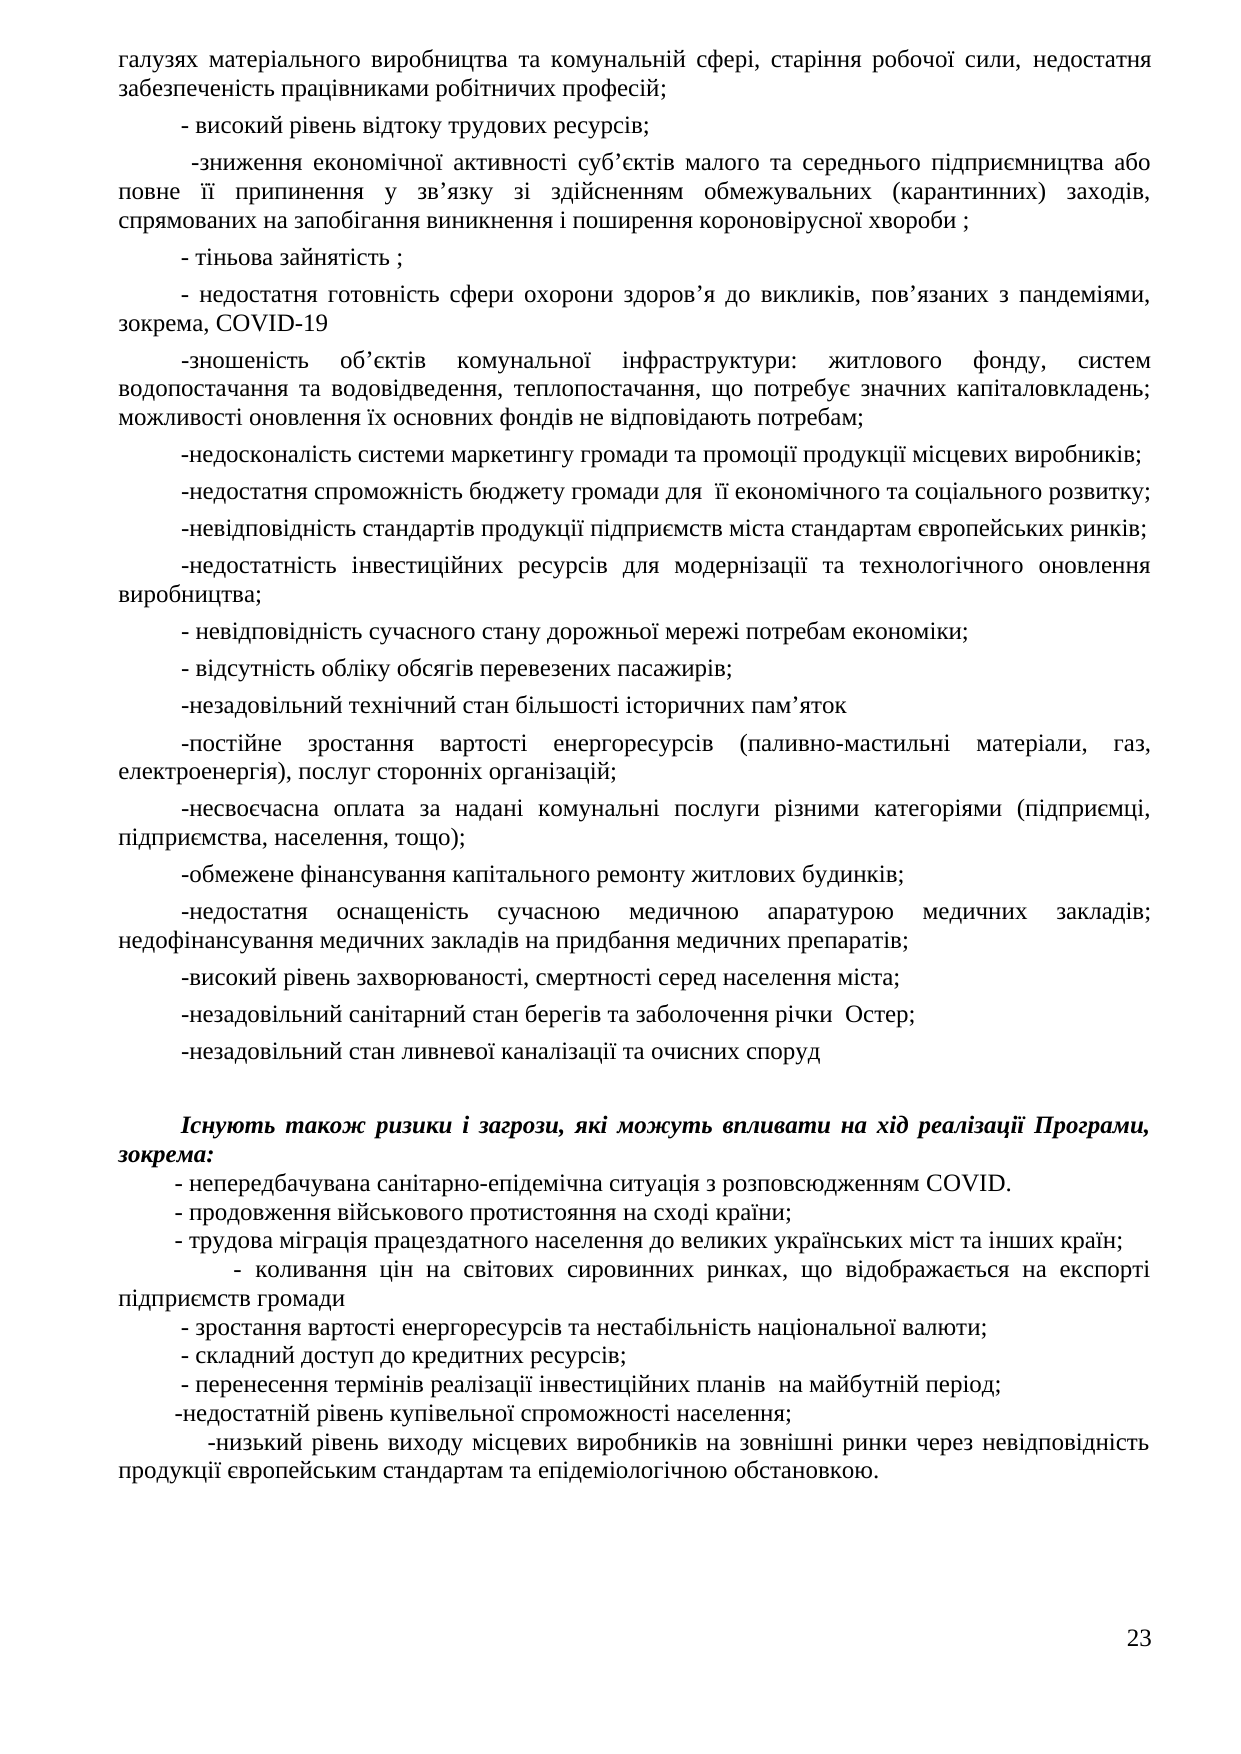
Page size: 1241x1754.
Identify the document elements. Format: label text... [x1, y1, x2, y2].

text - коливання цін на світових сировинних ринках, що відображається на експорті підприємств громади [118, 1254, 1152, 1312]
text -високий рівень захворюваності, смертності серед населення міста; [118, 962, 1152, 991]
text -зниження економічної активності суб’єктів малого та середнього підприємництва або повне її припинення у зв’язку зі здійсненням обмежувальних (карантинних) заходів, спрямованих на запобігання виникнення і поширення короновірусної хвороби ; [118, 147, 1152, 233]
text -незадовільний санітарний стан берегів та заболочення річки Остер; [118, 999, 1152, 1028]
text - тіньова зайнятість ; [118, 242, 1152, 271]
text - непередбачувана санітарно-епідемічна ситуація з розповсюдженням СOVID. [118, 1168, 1152, 1197]
text -недосконалість системи маркетингу громади та промоції продукції місцевих виробників; [118, 439, 1152, 468]
text -недостатній рівень купівельної спроможності населення; [118, 1398, 1152, 1427]
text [118, 44, 1152, 102]
text -незадовільний стан ливневої каналізації та очисних споруд [118, 1036, 1152, 1065]
text - відсутність обліку обсягів перевезених пасажирів; [118, 653, 1152, 682]
text -зношеність об’єктів комунальної інфраструктури: житлового фонду, систем водопостачання та водовідведення, теплопостачання, що потребує значних капіталовкладень; можливості оновлення їх основних фондів не відповідають потребам; [118, 345, 1152, 431]
text -постійне зростання вартості енергоресурсів (паливно-мастильні матеріали, газ, електроенергія), послуг сторонніх організацій; [118, 728, 1152, 785]
text -низький рівень виходу місцевих виробників на зовнішні ринки через невідповідність продукції європейським стандартам та епідеміологічною обстановкою. [118, 1427, 1152, 1484]
text - високий рівень відтоку трудових ресурсів; [118, 110, 1152, 139]
text -обмежене фінансування капітального ремонту житлових будинків; [118, 859, 1152, 888]
text -незадовільний технічний стан більшості історичних пам’яток [118, 691, 1152, 719]
text -недостатність інвестиційних ресурсів для модернізації та технологічного оновлення виробництва; [118, 551, 1152, 608]
text Існують також ризики і загрози, які можуть впливати на хід реалізації Програми, зокрема: [118, 1111, 1152, 1168]
text - трудова міграція працездатного населення до великих українських міст та інших країн; [118, 1226, 1152, 1254]
text -несвоєчасна оплата за надані комунальні послуги різними категоріями (підприємці, підприємства, населення, тощо); [118, 793, 1152, 851]
text - перенесення термінів реалізації інвестиційних планів на майбутній період; [118, 1369, 1152, 1398]
text - зростання вартості енергоресурсів та нестабільність національної валюти; [118, 1312, 1152, 1341]
text - продовження військового протистояння на сході країни; [118, 1197, 1152, 1226]
text -недостатня спроможність бюджету громади для її економічного та соціального розвитку; [118, 476, 1152, 505]
text - недостатня готовність сфери охорони здоров’я до викликів, пов’язаних з пандеміями, зокрема, COVID-19 [118, 279, 1152, 336]
text - невідповідність сучасного стану дорожньої мережі потребам економіки; [118, 616, 1152, 645]
text -невідповідність стандартів продукції підприємств міста стандартам європейських ринків; [118, 513, 1152, 542]
text - складний доступ до кредитних ресурсів; [118, 1341, 1152, 1369]
text -недостатня оснащеність сучасною медичною апаратурою медичних закладів; недофінансування медичних закладів на придбання медичних препаратів; [118, 896, 1152, 954]
